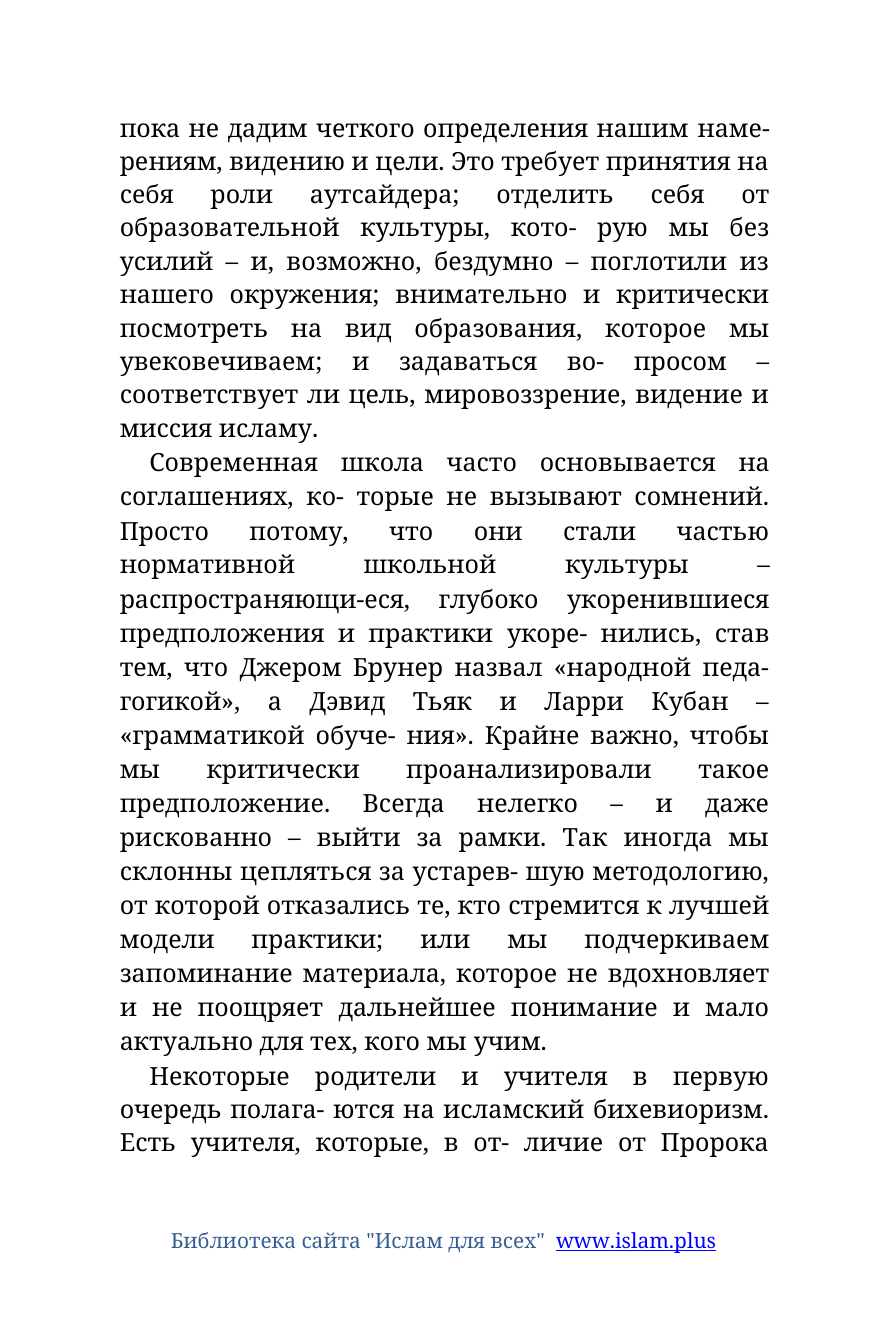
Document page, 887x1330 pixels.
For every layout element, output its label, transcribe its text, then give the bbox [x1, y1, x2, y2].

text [119, 110, 769, 445]
text Современная школа часто основывается на соглашениях, ко- торые не вызывают сомнений. Просто потому, что они стали частью нормативной школьной культуры – распространяющи-еся, глубоко укоренившиеся предположения и практики укоре- нились, став тем, что Джером Брунер назвал «народной педа- гогикой», а Дэвид Тьяк и Ларри Кубан – «грамматикой обуче- ния». Крайне важно, чтобы мы критически проанализировали такое предположение. Всегда нелегко – и даже рискованно – выйти за рамки. Так иногда мы склонны цепляться за устарев- шую методологию, от которой отказались те, кто стремится к лучшей модели практики; или мы подчеркиваем запоминание материала, которое не вдохновляет и не поощряет дальнейшее понимание и мало актуально для тех, кого мы учим. [119, 445, 769, 1058]
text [119, 1059, 769, 1159]
